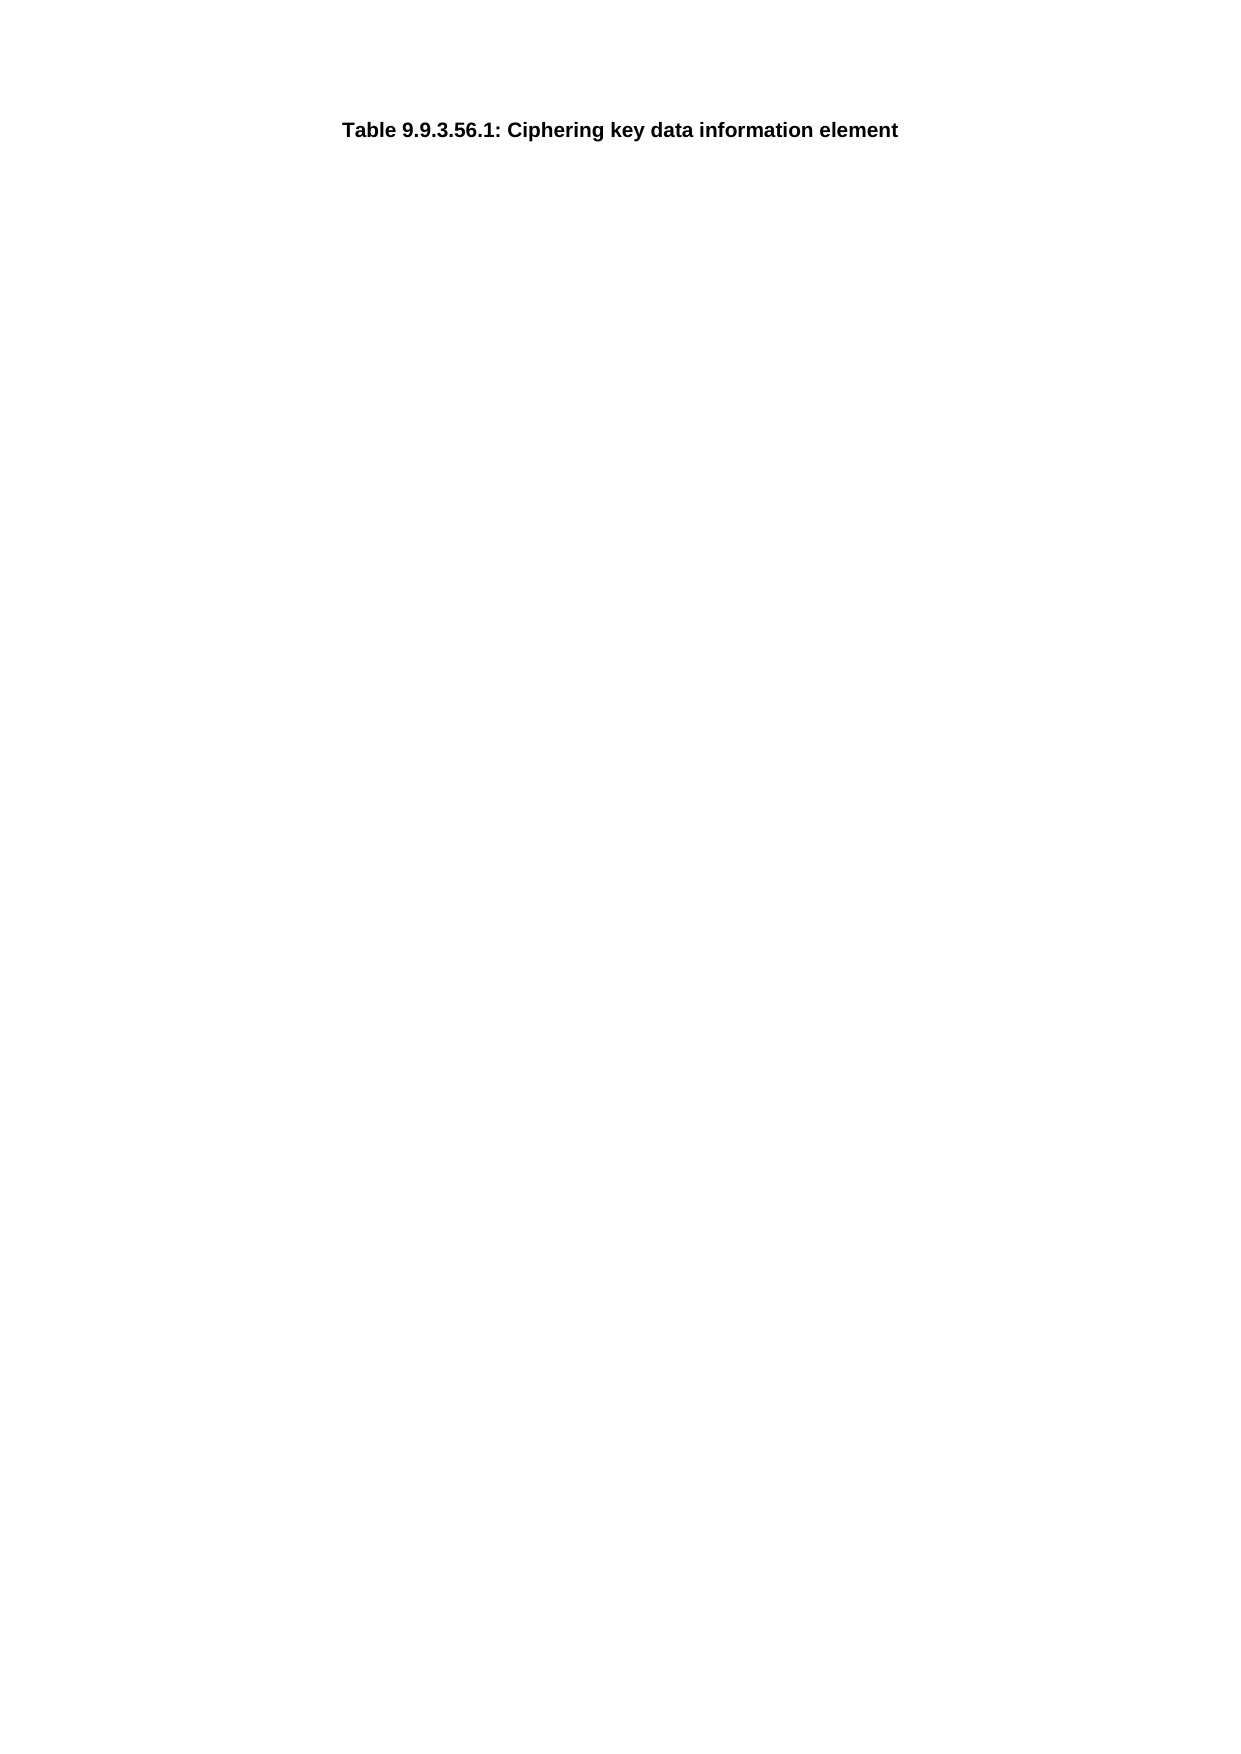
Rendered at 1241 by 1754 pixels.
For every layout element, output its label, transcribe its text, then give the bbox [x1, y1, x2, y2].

text Table 9.9.3.56.1: Ciphering key data information element [89, 118, 1152, 142]
